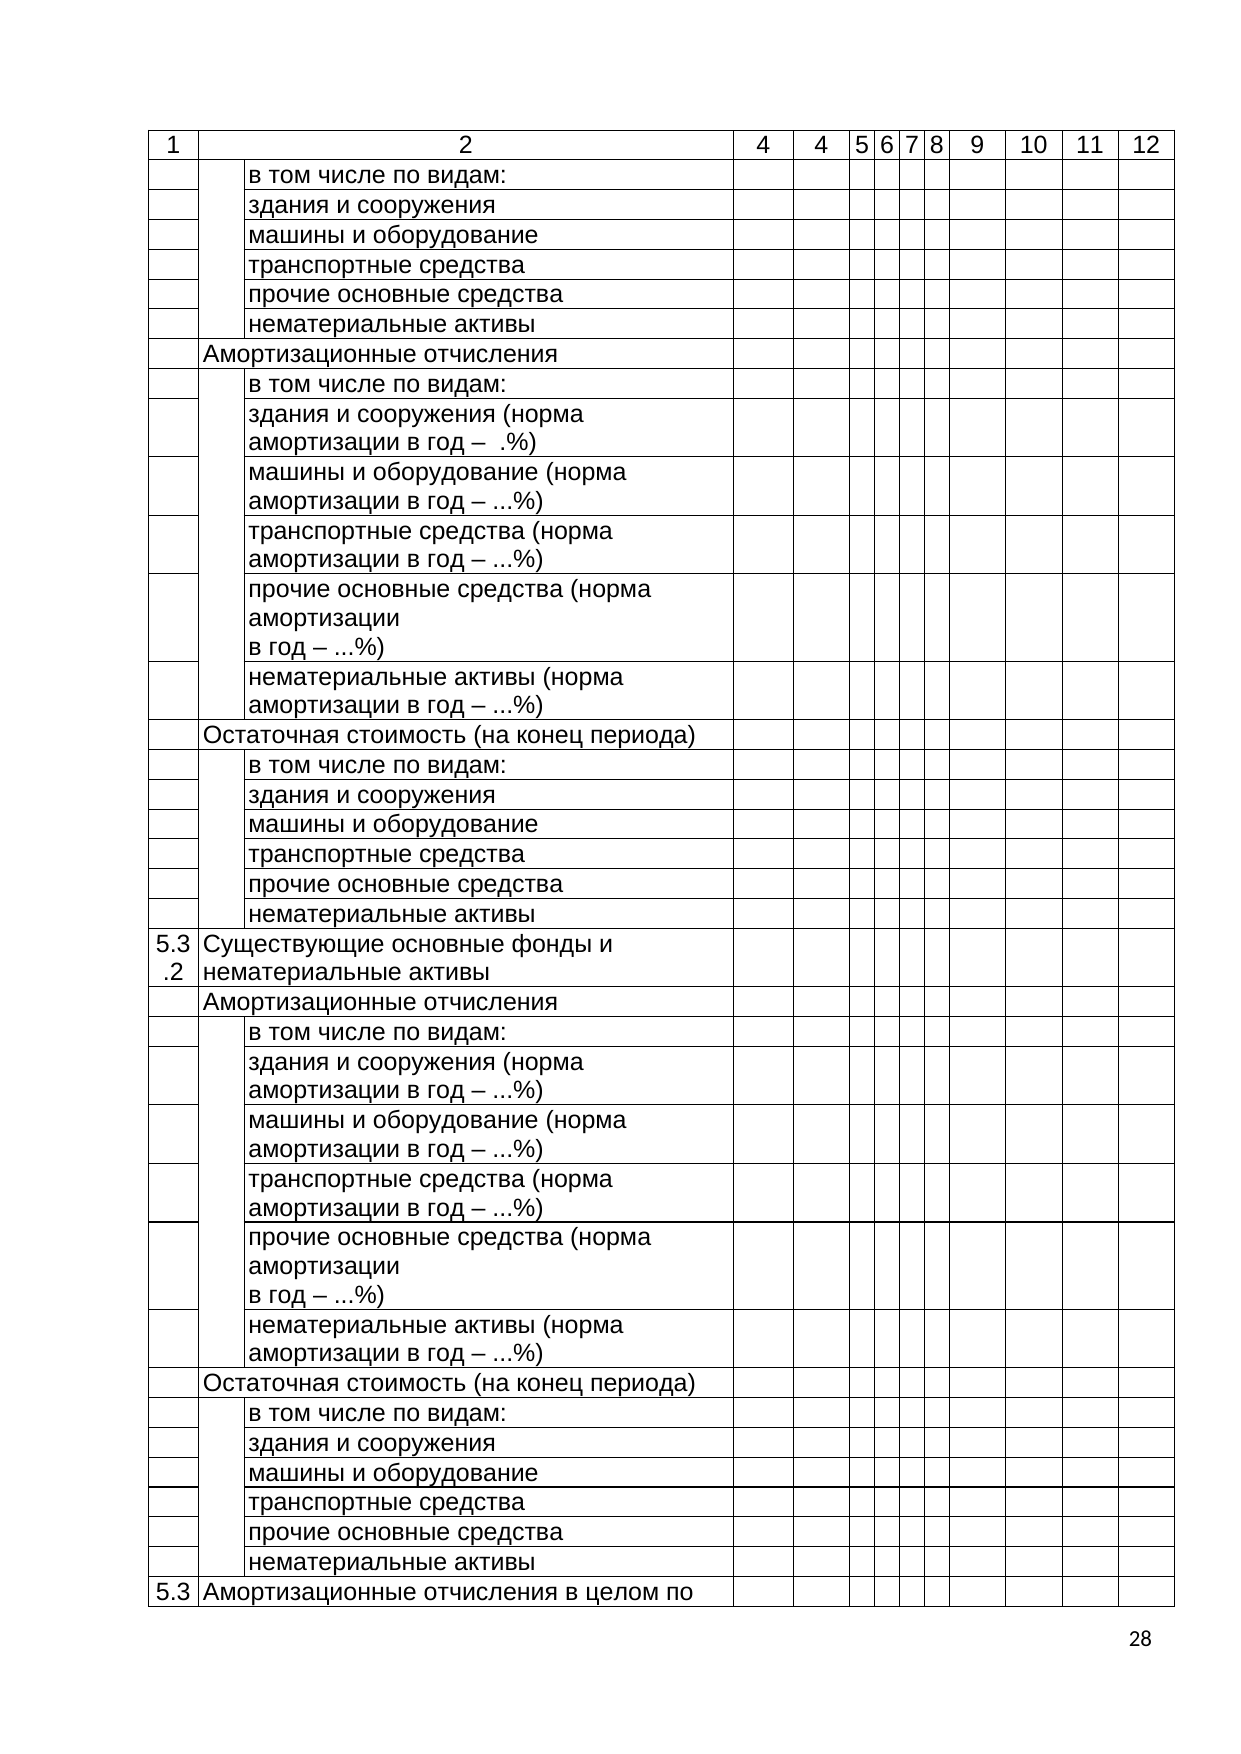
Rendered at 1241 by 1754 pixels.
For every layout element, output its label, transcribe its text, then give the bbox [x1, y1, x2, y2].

table_cell [875, 457, 899, 515]
table_cell [875, 720, 899, 749]
table_cell [794, 1517, 849, 1546]
table_header 12 [1119, 131, 1174, 159]
table_cell [1006, 1047, 1062, 1104]
table_cell [875, 250, 899, 278]
table_cell [900, 1017, 924, 1046]
table_cell [950, 160, 1005, 189]
table_cell [149, 339, 198, 368]
table_cell [794, 1223, 849, 1309]
table_cell [925, 250, 949, 278]
table_cell транспортные средства [245, 250, 733, 278]
table_cell [950, 309, 1005, 338]
table_cell нематериальные активы (норма амортизации в год – ...%) [245, 1310, 733, 1367]
table_cell [900, 160, 924, 189]
table_cell Существующие основные фонды и нематериальные активы [199, 929, 733, 986]
table_cell [1063, 1223, 1118, 1309]
table_cell [149, 1398, 198, 1427]
table_cell [850, 1488, 874, 1516]
table_cell [925, 457, 949, 515]
table_cell [1063, 1398, 1118, 1427]
table_cell [1063, 1105, 1118, 1163]
table_cell [875, 1164, 899, 1221]
table_cell [794, 516, 849, 573]
table_cell [794, 280, 849, 308]
table_cell [875, 309, 899, 338]
table_cell [950, 516, 1005, 573]
table_cell [794, 987, 849, 1016]
table_cell [1006, 309, 1062, 338]
table_cell [1119, 399, 1174, 456]
table_cell [149, 399, 198, 456]
table_cell [734, 220, 793, 249]
table_cell [950, 280, 1005, 308]
table_cell [1063, 190, 1118, 219]
table_cell [1006, 810, 1062, 838]
table_cell [950, 1458, 1005, 1486]
table_cell [149, 869, 198, 898]
table_cell [875, 1017, 899, 1046]
table_cell [1119, 309, 1174, 338]
table_header 9 [950, 131, 1005, 159]
table_cell [149, 574, 198, 661]
table_cell [875, 399, 899, 456]
table_cell [875, 220, 899, 249]
table_cell [794, 929, 849, 986]
table_cell [850, 1047, 874, 1104]
table_cell [1063, 1547, 1118, 1576]
table_cell [850, 1105, 874, 1163]
table_cell [1119, 810, 1174, 838]
table_cell [734, 780, 793, 808]
table_cell [900, 869, 924, 898]
table_cell [950, 1428, 1005, 1457]
table_cell [900, 250, 924, 278]
table_cell [1063, 369, 1118, 398]
table_cell [875, 280, 899, 308]
table_cell [1006, 1368, 1062, 1397]
table_cell [925, 309, 949, 338]
table_cell [950, 1164, 1005, 1221]
table_cell [925, 1547, 949, 1576]
table_cell [850, 1458, 874, 1486]
table_cell [850, 574, 874, 661]
table_cell [794, 339, 849, 368]
table_cell [875, 1577, 899, 1606]
table_cell [1006, 1547, 1062, 1576]
table_cell [1119, 780, 1174, 808]
table_cell [850, 720, 874, 749]
table_cell [199, 160, 244, 338]
table_cell [1119, 720, 1174, 749]
table_cell [1006, 220, 1062, 249]
table_cell [149, 1458, 198, 1486]
table_cell [734, 1458, 793, 1486]
table_cell [1006, 190, 1062, 219]
table_cell [875, 1488, 899, 1516]
table_cell машины и оборудование [245, 810, 733, 838]
table_cell [900, 987, 924, 1016]
table_cell [1006, 1310, 1062, 1367]
table_cell [950, 1488, 1005, 1516]
table_cell [1063, 810, 1118, 838]
table_cell [794, 1398, 849, 1427]
table_cell [734, 309, 793, 338]
table_cell [925, 516, 949, 573]
table_cell [925, 190, 949, 219]
table_header 8 [925, 131, 949, 159]
table_cell [875, 1223, 899, 1309]
table_cell прочие основные средства [245, 280, 733, 308]
table_cell [850, 369, 874, 398]
table_cell [734, 1517, 793, 1546]
table_cell [1119, 1368, 1174, 1397]
table_cell [1063, 574, 1118, 661]
table_cell [1006, 399, 1062, 456]
table_cell здания и сооружения (норма амортизации в год – .%) [245, 399, 733, 456]
table_cell [1063, 1164, 1118, 1221]
table_cell [149, 1223, 198, 1309]
table_cell [875, 1047, 899, 1104]
table_cell [925, 339, 949, 368]
table_cell нематериальные активы [245, 899, 733, 928]
table_cell [950, 1368, 1005, 1397]
table_cell [950, 1310, 1005, 1367]
table_cell [794, 1547, 849, 1576]
table_cell [734, 1428, 793, 1457]
table_cell в том числе по видам: [245, 1017, 733, 1046]
table_cell [850, 1547, 874, 1576]
table_cell [1063, 1517, 1118, 1546]
table_cell [1006, 1017, 1062, 1046]
table_cell [850, 929, 874, 986]
table_cell [734, 1105, 793, 1163]
table_cell [1063, 220, 1118, 249]
table_cell [1119, 1105, 1174, 1163]
table_cell [875, 1517, 899, 1546]
table_cell [1006, 280, 1062, 308]
table_cell [875, 1310, 899, 1367]
table_cell [794, 780, 849, 808]
table_cell [1006, 869, 1062, 898]
table_cell [734, 190, 793, 219]
table_cell [950, 720, 1005, 749]
table_cell [850, 457, 874, 515]
table_cell [875, 516, 899, 573]
table_cell [734, 1488, 793, 1516]
table_cell [1006, 929, 1062, 986]
table_cell [149, 1310, 198, 1367]
table_cell [734, 839, 793, 868]
table_cell [1119, 516, 1174, 573]
table_header 1 [149, 131, 198, 159]
table_cell [794, 190, 849, 219]
table_cell [1063, 280, 1118, 308]
table_cell [734, 1398, 793, 1427]
table_cell [1006, 720, 1062, 749]
table_cell [850, 1164, 874, 1221]
table_cell [1006, 1577, 1062, 1606]
table_cell [925, 1017, 949, 1046]
table_cell [1119, 369, 1174, 398]
table_cell [900, 720, 924, 749]
table_cell [900, 457, 924, 515]
table_cell [950, 1105, 1005, 1163]
table_cell [149, 662, 198, 719]
table_cell [1063, 899, 1118, 928]
table_cell [950, 929, 1005, 986]
table_cell [794, 1577, 849, 1606]
table_cell [875, 810, 899, 838]
table_cell [149, 190, 198, 219]
table_cell [850, 1310, 874, 1367]
table_cell [734, 574, 793, 661]
table_cell [1063, 1047, 1118, 1104]
table_cell [950, 1547, 1005, 1576]
table_cell [149, 1488, 198, 1516]
table_cell [900, 1428, 924, 1457]
table_cell [1119, 280, 1174, 308]
table_cell транспортные средства (норма амортизации в год – ...%) [245, 516, 733, 573]
table_cell [1119, 839, 1174, 868]
table_cell [149, 720, 198, 749]
table_cell [950, 662, 1005, 719]
table_cell [794, 160, 849, 189]
table_cell [149, 1517, 198, 1546]
table_cell [950, 1017, 1005, 1046]
table_cell машины и оборудование (норма амортизации в год – ...%) [245, 457, 733, 515]
table_cell [199, 1398, 244, 1576]
table_cell [734, 1017, 793, 1046]
table_cell [1006, 1164, 1062, 1221]
table_cell [1063, 869, 1118, 898]
table_cell [1119, 250, 1174, 278]
table_header 10 [1006, 131, 1062, 159]
table_cell здания и сооружения [245, 1428, 733, 1457]
table_cell [1119, 339, 1174, 368]
table_cell [900, 899, 924, 928]
table_cell [900, 1458, 924, 1486]
table_cell [900, 929, 924, 986]
table_cell [1119, 869, 1174, 898]
table_cell [1063, 339, 1118, 368]
table_cell [1119, 1017, 1174, 1046]
table_cell [1006, 899, 1062, 928]
table_cell [850, 309, 874, 338]
table_cell [1006, 1428, 1062, 1457]
table_cell [850, 250, 874, 278]
table_cell [794, 1164, 849, 1221]
table_cell [794, 662, 849, 719]
table_cell [1006, 160, 1062, 189]
table_cell [850, 1577, 874, 1606]
table_cell [1063, 1310, 1118, 1367]
table_cell [950, 810, 1005, 838]
table_cell [925, 1368, 949, 1397]
table_cell [794, 810, 849, 838]
table_cell [1006, 574, 1062, 661]
table_cell [900, 190, 924, 219]
table_cell [794, 457, 849, 515]
table_cell [734, 987, 793, 1016]
table_cell [1063, 1577, 1118, 1606]
table_cell [199, 1017, 244, 1367]
table_cell [794, 1310, 849, 1367]
table_cell [734, 280, 793, 308]
table_cell [1006, 457, 1062, 515]
table_cell [794, 869, 849, 898]
table_cell транспортные средства [245, 839, 733, 868]
table_cell [950, 369, 1005, 398]
table_cell [734, 339, 793, 368]
table_cell [875, 1547, 899, 1576]
table_cell [850, 869, 874, 898]
table_cell [1119, 190, 1174, 219]
table_cell [875, 1368, 899, 1397]
table_cell [149, 1428, 198, 1457]
table_cell [950, 750, 1005, 779]
table_cell [925, 929, 949, 986]
table_cell 5.3.2 [149, 929, 198, 986]
table_cell [734, 1368, 793, 1397]
table_cell [1063, 662, 1118, 719]
table_cell [1119, 220, 1174, 249]
table_cell машины и оборудование [245, 1458, 733, 1486]
table_cell [850, 190, 874, 219]
table_cell [734, 869, 793, 898]
table_cell нематериальные активы (норма амортизации в год – ...%) [245, 662, 733, 719]
table_cell [850, 662, 874, 719]
table_cell [1006, 780, 1062, 808]
table_cell [950, 574, 1005, 661]
table_cell [794, 750, 849, 779]
table_cell [950, 190, 1005, 219]
table_cell [149, 987, 198, 1016]
table_cell [1119, 1577, 1174, 1606]
table_cell [850, 750, 874, 779]
table_cell [900, 1398, 924, 1427]
table_cell [734, 1577, 793, 1606]
table_cell [900, 220, 924, 249]
table_cell [875, 662, 899, 719]
table_cell [925, 987, 949, 1016]
table_cell [149, 160, 198, 189]
table_cell [1063, 929, 1118, 986]
table_cell [900, 1047, 924, 1104]
table_cell [734, 810, 793, 838]
table_cell [734, 457, 793, 515]
table_cell [900, 574, 924, 661]
table_cell [734, 1547, 793, 1576]
table_cell [149, 1368, 198, 1397]
table_cell [850, 1223, 874, 1309]
table_cell [875, 780, 899, 808]
table_cell [875, 987, 899, 1016]
table_cell [794, 1458, 849, 1486]
table_cell [1119, 899, 1174, 928]
table_cell [149, 250, 198, 278]
table_cell [1006, 1488, 1062, 1516]
table_cell [149, 1164, 198, 1221]
table_cell [149, 457, 198, 515]
table_cell [850, 399, 874, 456]
table_cell [1119, 1517, 1174, 1546]
table_cell [794, 369, 849, 398]
table_cell в том числе по видам: [245, 160, 733, 189]
table_cell [875, 1458, 899, 1486]
table_cell Амортизационные отчисления [199, 339, 733, 368]
table_cell прочие основные средства [245, 1517, 733, 1546]
table_cell [1063, 1458, 1118, 1486]
table_cell [900, 1577, 924, 1606]
table_cell [1006, 1398, 1062, 1427]
table_cell [1063, 780, 1118, 808]
table_cell [1119, 1310, 1174, 1367]
table_cell [900, 339, 924, 368]
table_cell [734, 720, 793, 749]
table_header 6 [875, 131, 899, 159]
table_cell [1063, 309, 1118, 338]
table_cell [900, 516, 924, 573]
table_cell [900, 1547, 924, 1576]
table_cell [950, 250, 1005, 278]
table_cell [875, 899, 899, 928]
table_cell [900, 280, 924, 308]
table_cell [850, 280, 874, 308]
table_cell [734, 750, 793, 779]
table_cell [900, 750, 924, 779]
table_cell [875, 190, 899, 219]
table_cell [794, 1105, 849, 1163]
table_cell [734, 662, 793, 719]
table_cell [850, 160, 874, 189]
table_cell [1119, 1488, 1174, 1516]
table_cell [875, 369, 899, 398]
table_header 11 [1063, 131, 1118, 159]
table_cell [1119, 160, 1174, 189]
table_cell [734, 1223, 793, 1309]
table_cell [950, 220, 1005, 249]
table_cell в том числе по видам: [245, 369, 733, 398]
table_cell [1063, 1017, 1118, 1046]
table_cell [850, 1517, 874, 1546]
table_cell [794, 1017, 849, 1046]
table_cell [900, 839, 924, 868]
table_cell [925, 1164, 949, 1221]
table_cell [1006, 1105, 1062, 1163]
table_cell [1006, 516, 1062, 573]
table_cell [875, 750, 899, 779]
table_cell [850, 1428, 874, 1457]
table_cell [1006, 1223, 1062, 1309]
table_header 7 [900, 131, 924, 159]
table_cell [1006, 839, 1062, 868]
table_cell [1119, 987, 1174, 1016]
table_cell [149, 750, 198, 779]
table_cell [1119, 1223, 1174, 1309]
table_cell [1119, 750, 1174, 779]
table_cell [1119, 1428, 1174, 1457]
table_cell [950, 1577, 1005, 1606]
table_cell [925, 574, 949, 661]
table_cell [734, 399, 793, 456]
table_cell [950, 339, 1005, 368]
table_cell [1119, 1164, 1174, 1221]
table_cell [900, 810, 924, 838]
table_cell Амортизационные отчисления [199, 987, 733, 1016]
table_cell [950, 987, 1005, 1016]
table_cell [1063, 720, 1118, 749]
table_cell [850, 1368, 874, 1397]
table_cell [734, 516, 793, 573]
table_cell [1063, 457, 1118, 515]
table_cell [950, 1223, 1005, 1309]
table_cell [1063, 750, 1118, 779]
table_cell [850, 220, 874, 249]
table_cell [1063, 839, 1118, 868]
table_cell [1119, 1458, 1174, 1486]
table_cell [734, 899, 793, 928]
table_cell [734, 369, 793, 398]
table_cell [950, 839, 1005, 868]
table_cell [149, 839, 198, 868]
table_cell [850, 339, 874, 368]
table_cell [1119, 457, 1174, 515]
table_cell [1063, 399, 1118, 456]
table_cell [149, 309, 198, 338]
table_cell [1063, 516, 1118, 573]
table_cell [875, 160, 899, 189]
table_cell [875, 1398, 899, 1427]
table_cell [1119, 1547, 1174, 1576]
table_cell прочие основные средства (норма амортизации в год – ...%) [245, 1223, 733, 1309]
table_cell [149, 1547, 198, 1576]
table_cell [794, 250, 849, 278]
table_cell [900, 309, 924, 338]
table_cell [149, 899, 198, 928]
table_cell [950, 1517, 1005, 1546]
table_cell Остаточная стоимость (на конец периода) [199, 720, 733, 749]
table_cell здания и сооружения [245, 780, 733, 808]
table_cell [950, 457, 1005, 515]
table_cell [925, 280, 949, 308]
table_cell транспортные средства (норма амортизации в год – ...%) [245, 1164, 733, 1221]
table_cell машины и оборудование [245, 220, 733, 249]
table_cell [900, 1517, 924, 1546]
table_cell [1006, 750, 1062, 779]
table_cell [794, 1368, 849, 1397]
table_cell [925, 1488, 949, 1516]
table_header 5 [850, 131, 874, 159]
table_cell [950, 1398, 1005, 1427]
table_cell [794, 574, 849, 661]
table_cell [149, 369, 198, 398]
table_cell [199, 750, 244, 928]
table_cell [925, 1105, 949, 1163]
table_cell [794, 899, 849, 928]
table_cell [925, 1517, 949, 1546]
table_cell [875, 839, 899, 868]
table_cell [734, 250, 793, 278]
table_cell [149, 1105, 198, 1163]
table_cell [794, 399, 849, 456]
table_cell [925, 1310, 949, 1367]
table_cell [1006, 339, 1062, 368]
table_cell [925, 750, 949, 779]
table_cell [794, 720, 849, 749]
table_cell [900, 662, 924, 719]
table_cell [1063, 1488, 1118, 1516]
table_cell [794, 839, 849, 868]
table_cell [734, 1310, 793, 1367]
table_cell в том числе по видам: [245, 1398, 733, 1427]
table_cell [950, 899, 1005, 928]
table_cell [875, 1105, 899, 1163]
table_cell [1119, 1398, 1174, 1427]
table_cell [149, 516, 198, 573]
table_cell [850, 1398, 874, 1427]
table_header 4 [734, 131, 793, 159]
table_cell [850, 810, 874, 838]
table_cell [1006, 369, 1062, 398]
table_cell Остаточная стоимость (на конец периода) [199, 1368, 733, 1397]
table_cell [850, 839, 874, 868]
table_cell [900, 1164, 924, 1221]
table_cell [925, 1428, 949, 1457]
table_cell [875, 1428, 899, 1457]
table_cell [1063, 250, 1118, 278]
table_cell [734, 160, 793, 189]
table_cell [875, 929, 899, 986]
table_cell [875, 339, 899, 368]
table_cell [1006, 1517, 1062, 1546]
table_cell [950, 1047, 1005, 1104]
table_cell [149, 1017, 198, 1046]
table_cell здания и сооружения [245, 190, 733, 219]
table_cell [925, 780, 949, 808]
table_cell [925, 1223, 949, 1309]
table_cell [1119, 662, 1174, 719]
table_cell здания и сооружения (норма амортизации в год – ...%) [245, 1047, 733, 1104]
table_cell [1006, 1458, 1062, 1486]
table_cell нематериальные активы [245, 1547, 733, 1576]
table_cell 5.3.3 [149, 1577, 198, 1606]
table_cell [850, 987, 874, 1016]
table_cell [900, 399, 924, 456]
table_cell транспортные средства [245, 1488, 733, 1516]
table_cell [925, 160, 949, 189]
table_cell машины и оборудование (норма амортизации в год – ...%) [245, 1105, 733, 1163]
table_header 4 [794, 131, 849, 159]
table_header 2 [199, 131, 733, 159]
table_cell [850, 516, 874, 573]
table_cell [850, 780, 874, 808]
table_cell [950, 869, 1005, 898]
table_cell [850, 899, 874, 928]
table_cell [925, 662, 949, 719]
table_cell [149, 280, 198, 308]
table_cell [149, 810, 198, 838]
table_cell [734, 1047, 793, 1104]
table_cell [900, 1368, 924, 1397]
table_cell [925, 399, 949, 456]
table_cell [1063, 1368, 1118, 1397]
table_cell [925, 839, 949, 868]
table_cell [925, 869, 949, 898]
table_cell [900, 1223, 924, 1309]
table_cell [1063, 1428, 1118, 1457]
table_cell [199, 1577, 733, 1606]
table_cell [734, 929, 793, 986]
table_cell [925, 220, 949, 249]
table_cell [900, 1105, 924, 1163]
table_cell [925, 369, 949, 398]
table_cell [1119, 929, 1174, 986]
table_cell [925, 899, 949, 928]
table_cell [925, 1398, 949, 1427]
table_cell [900, 780, 924, 808]
table_cell [900, 1488, 924, 1516]
table_cell [794, 1488, 849, 1516]
table_cell [925, 720, 949, 749]
table_cell [199, 369, 244, 719]
table_cell [900, 369, 924, 398]
table_cell в том числе по видам: [245, 750, 733, 779]
table_cell [1119, 574, 1174, 661]
table_cell [794, 220, 849, 249]
table_cell [900, 1310, 924, 1367]
table_cell [850, 1017, 874, 1046]
table_cell [794, 1428, 849, 1457]
table_cell прочие основные средства [245, 869, 733, 898]
table_cell [875, 574, 899, 661]
table_cell [734, 1164, 793, 1221]
table_cell нематериальные активы [245, 309, 733, 338]
table_cell [925, 810, 949, 838]
table_cell [1119, 1047, 1174, 1104]
table_cell [149, 220, 198, 249]
table_cell [794, 1047, 849, 1104]
table_cell [1006, 662, 1062, 719]
table_cell [1006, 250, 1062, 278]
table_cell [875, 869, 899, 898]
table_cell [1006, 987, 1062, 1016]
table_cell [925, 1047, 949, 1104]
table_cell [950, 780, 1005, 808]
table_cell [1063, 987, 1118, 1016]
table_cell [149, 780, 198, 808]
table_cell [794, 309, 849, 338]
table_cell [1063, 160, 1118, 189]
table_cell [925, 1458, 949, 1486]
table_cell прочие основные средства (норма амортизации в год – ...%) [245, 574, 733, 661]
table_cell [925, 1577, 949, 1606]
table_cell [149, 1047, 198, 1104]
table_cell [950, 399, 1005, 456]
